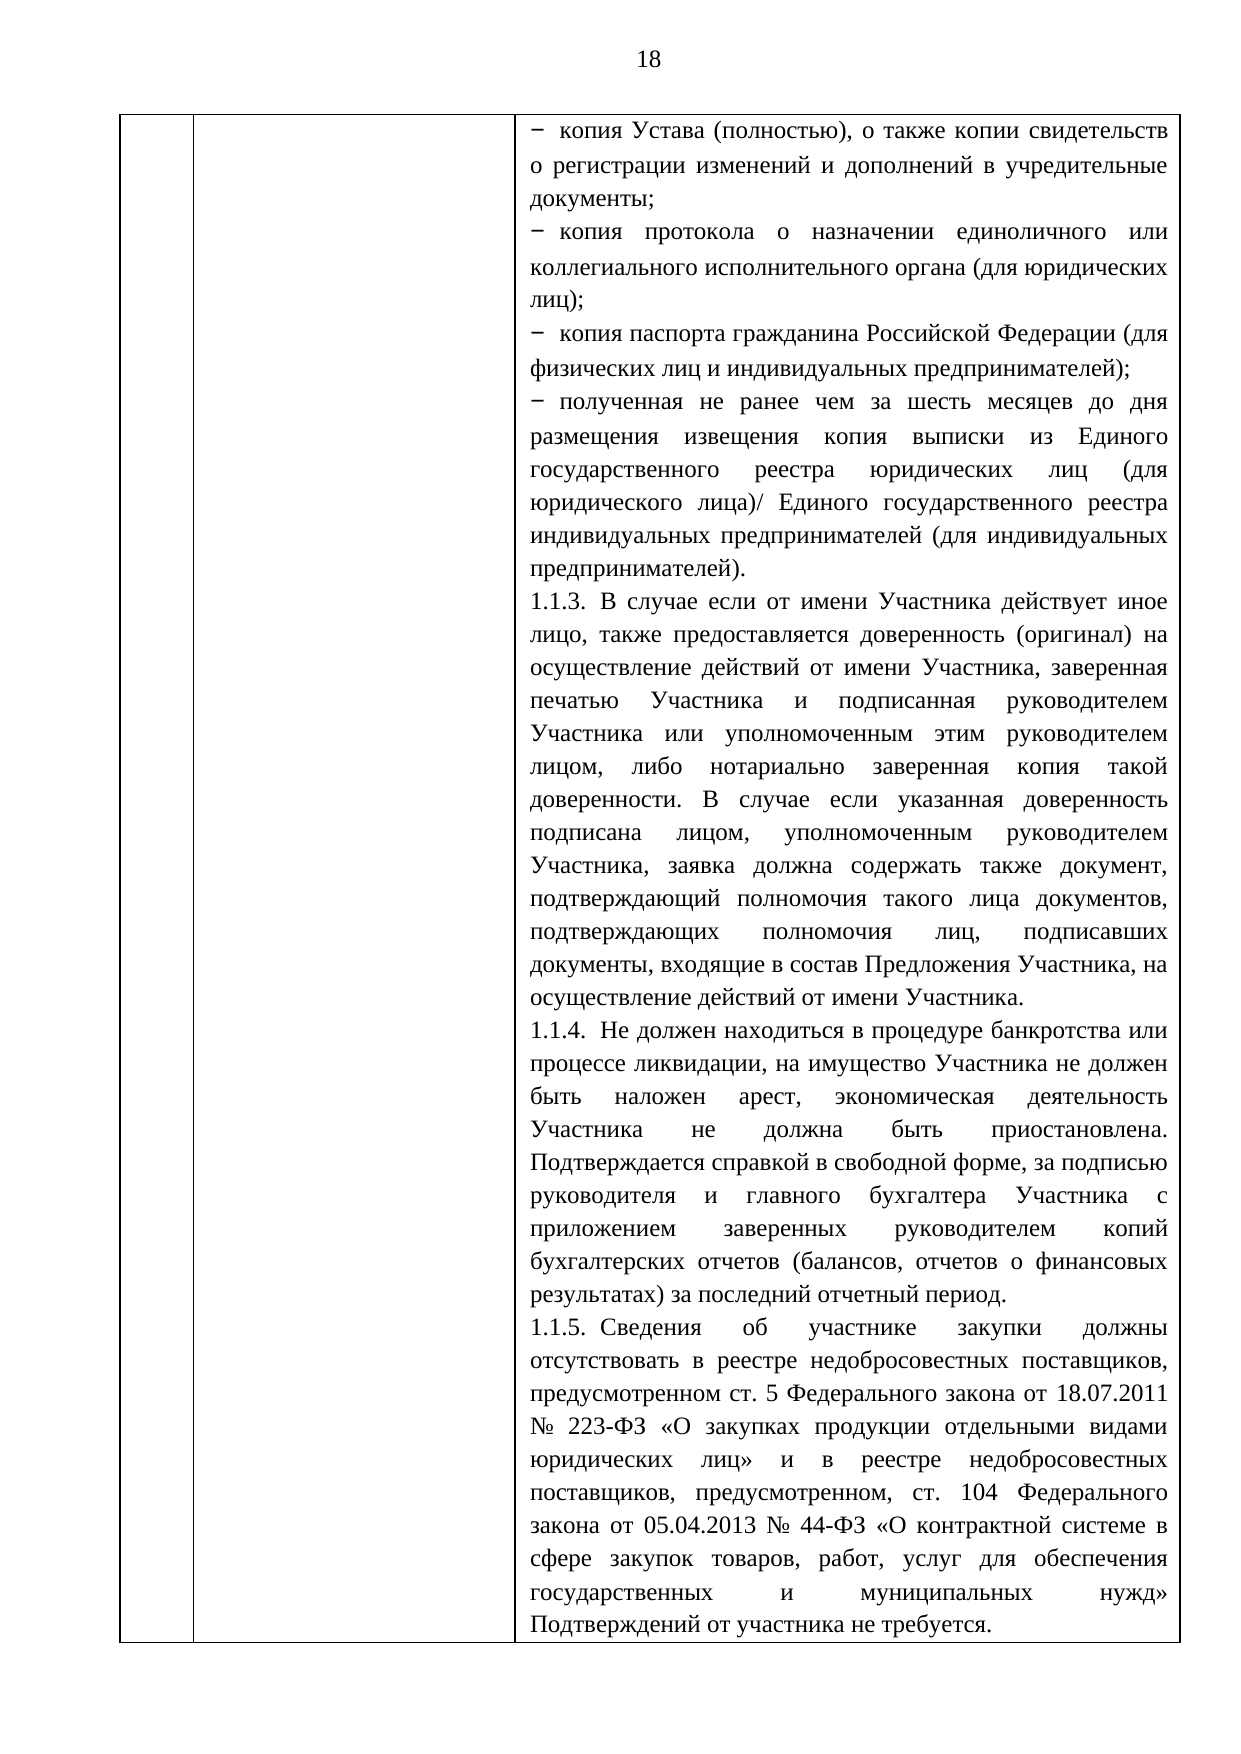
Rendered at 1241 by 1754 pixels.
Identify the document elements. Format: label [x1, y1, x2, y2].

table_cell [121, 115, 193, 1642]
table_cell [194, 115, 514, 1642]
table_cell [516, 115, 1179, 1642]
